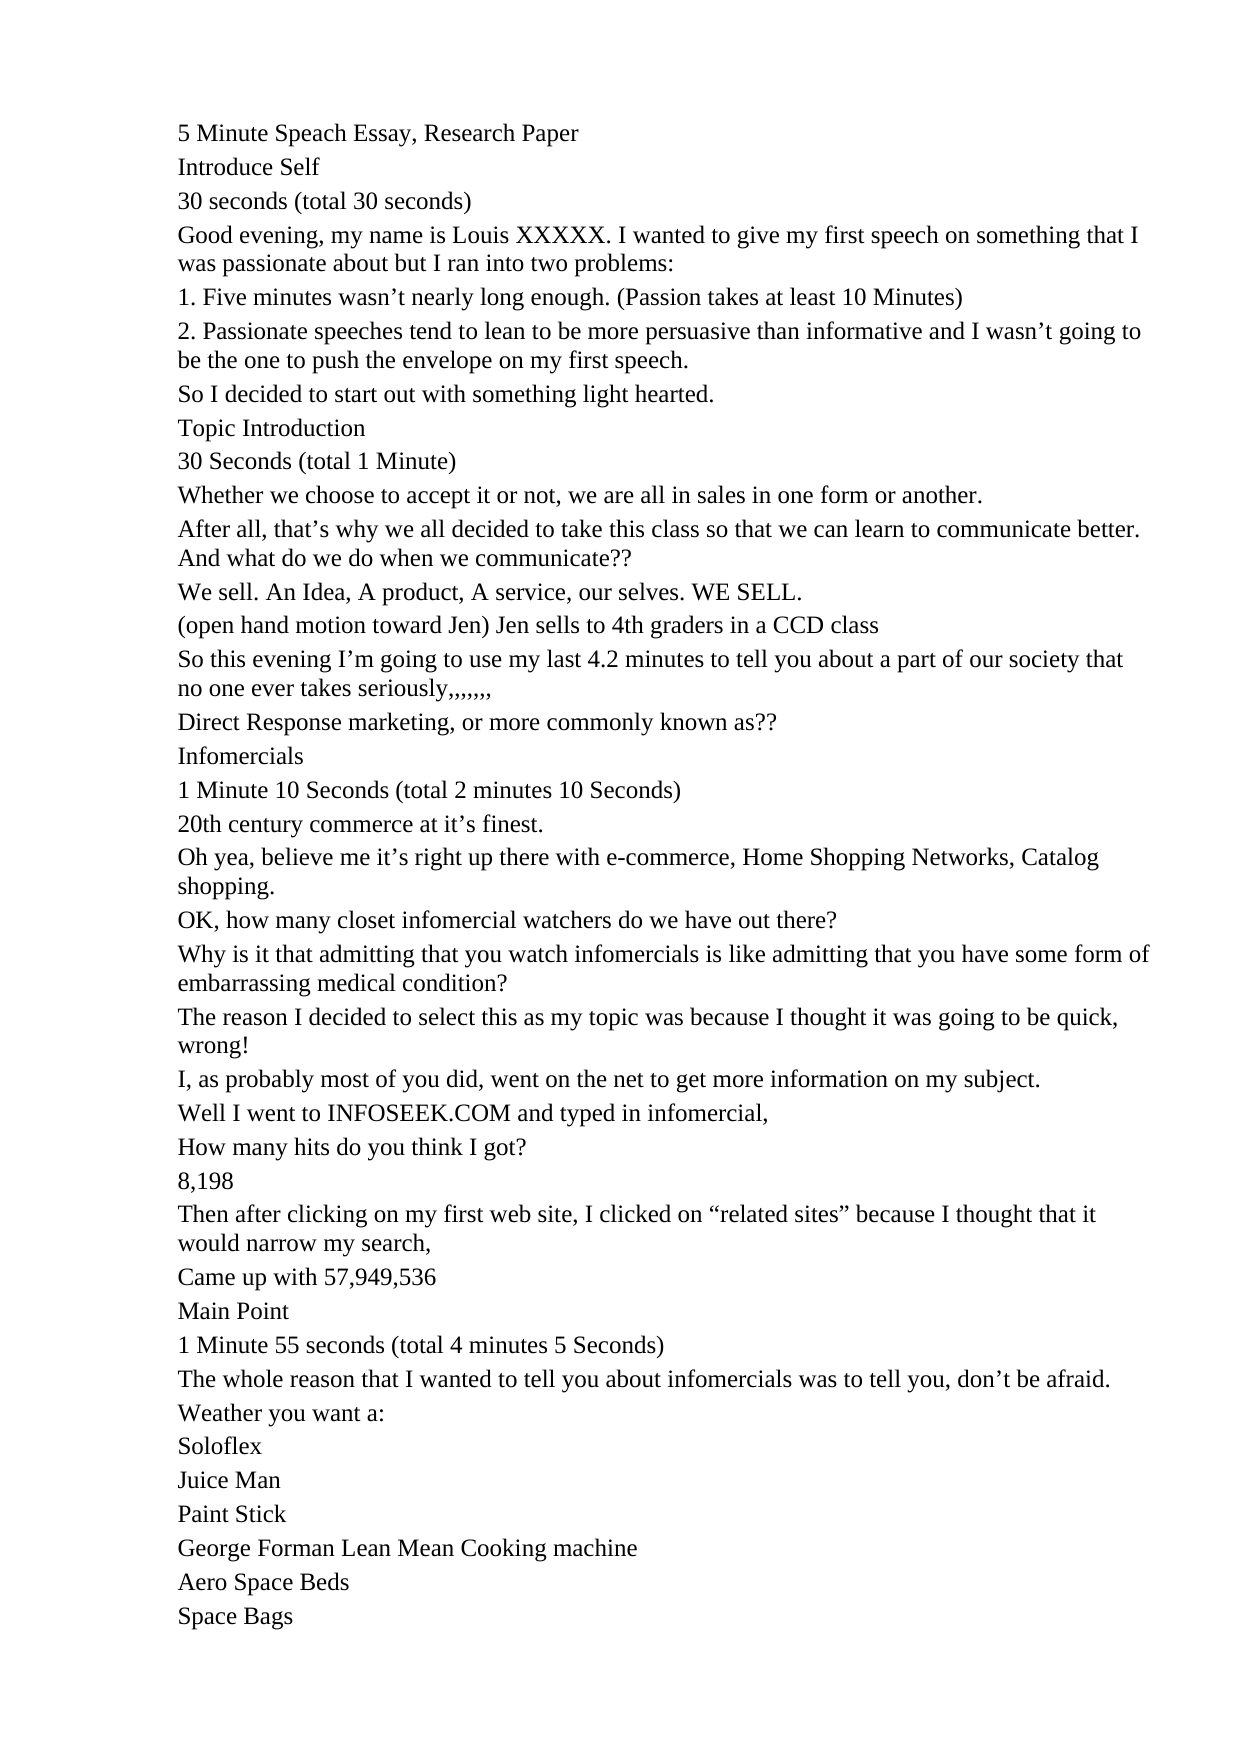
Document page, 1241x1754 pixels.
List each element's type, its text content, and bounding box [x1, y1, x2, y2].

text 2. Passionate speeches tend to lean to be more persuasive than informative and I wasn’t going to be the one to push the envelope on my first speech. [177, 316, 1152, 374]
text (open hand motion toward Jen) Jen sells to 4th graders in a CCD class [177, 611, 1152, 639]
text Infomercials [177, 741, 1152, 770]
text We sell. An Idea, A product, A service, our selves. WE SELL. [177, 577, 1152, 606]
text The whole reason that I wanted to tell you about infomercials was to tell you, don’t be afraid. [177, 1364, 1152, 1392]
text So I decided to start out with something light hearted. [177, 379, 1152, 407]
text 30 Seconds (total 1 Minute) [177, 446, 1152, 475]
text 5 Minute Speach Essay, Research Paper [177, 118, 1152, 147]
text 1 Minute 10 Seconds (total 2 minutes 10 Seconds) [177, 775, 1152, 803]
text 8,198 [177, 1166, 1152, 1194]
text Topic Introduction [177, 413, 1152, 441]
text I, as probably most of you did, went on the net to get more information on my subject. [177, 1064, 1152, 1093]
text Good evening, my name is Louis XXXXX. I wanted to give my first speech on something that I was passionate about but I ran into two problems: [177, 220, 1152, 277]
text 20th century commerce at it’s finest. [177, 809, 1152, 837]
text Paint Stick [177, 1499, 1152, 1528]
text How many hits do you think I got? [177, 1132, 1152, 1161]
text Oh yea, believe me it’s right up there with e-commerce, Home Shopping Networks, Catalog shopping. [177, 842, 1152, 900]
text George Forman Lean Mean Cooking machine [177, 1533, 1152, 1562]
text Well I went to INFOSEEK.COM and typed in infomercial, [177, 1098, 1152, 1127]
text Weather you want a: [177, 1398, 1152, 1426]
text So this evening I’m going to use my last 4.2 minutes to tell you about a part of our society that no one ever takes seriously,,,,,,, [177, 644, 1152, 702]
text The reason I decided to select this as my topic was because I thought it was going to be quick, wrong! [177, 1002, 1152, 1059]
text 30 seconds (total 30 seconds) [177, 186, 1152, 214]
text 1. Five minutes wasn’t nearly long enough. (Passion takes at least 10 Minutes) [177, 282, 1152, 311]
text After all, that’s why we all decided to take this class so that we can learn to communicate better. And what do we do when we communicate?? [177, 514, 1152, 572]
text Aero Space Beds [177, 1567, 1152, 1596]
text Main Point [177, 1296, 1152, 1325]
text Space Bags [177, 1601, 1152, 1629]
text Came up with 57,949,536 [177, 1262, 1152, 1291]
text Juice Man [177, 1465, 1152, 1494]
text Soloflex [177, 1431, 1152, 1460]
text Direct Response marketing, or more commonly known as?? [177, 707, 1152, 736]
text Then after clicking on my first web site, I clicked on “related sites” because I thought that it would narrow my search, [177, 1199, 1152, 1257]
text OK, how many closet infomercial watchers do we have out there? [177, 905, 1152, 934]
text Introduce Self [177, 152, 1152, 181]
text 1 Minute 55 seconds (total 4 minutes 5 Seconds) [177, 1330, 1152, 1359]
text Why is it that admitting that you watch infomercials is like admitting that you have some form of embarrassing medical condition? [177, 939, 1152, 996]
text Whether we choose to accept it or not, we are all in sales in one form or another. [177, 480, 1152, 509]
